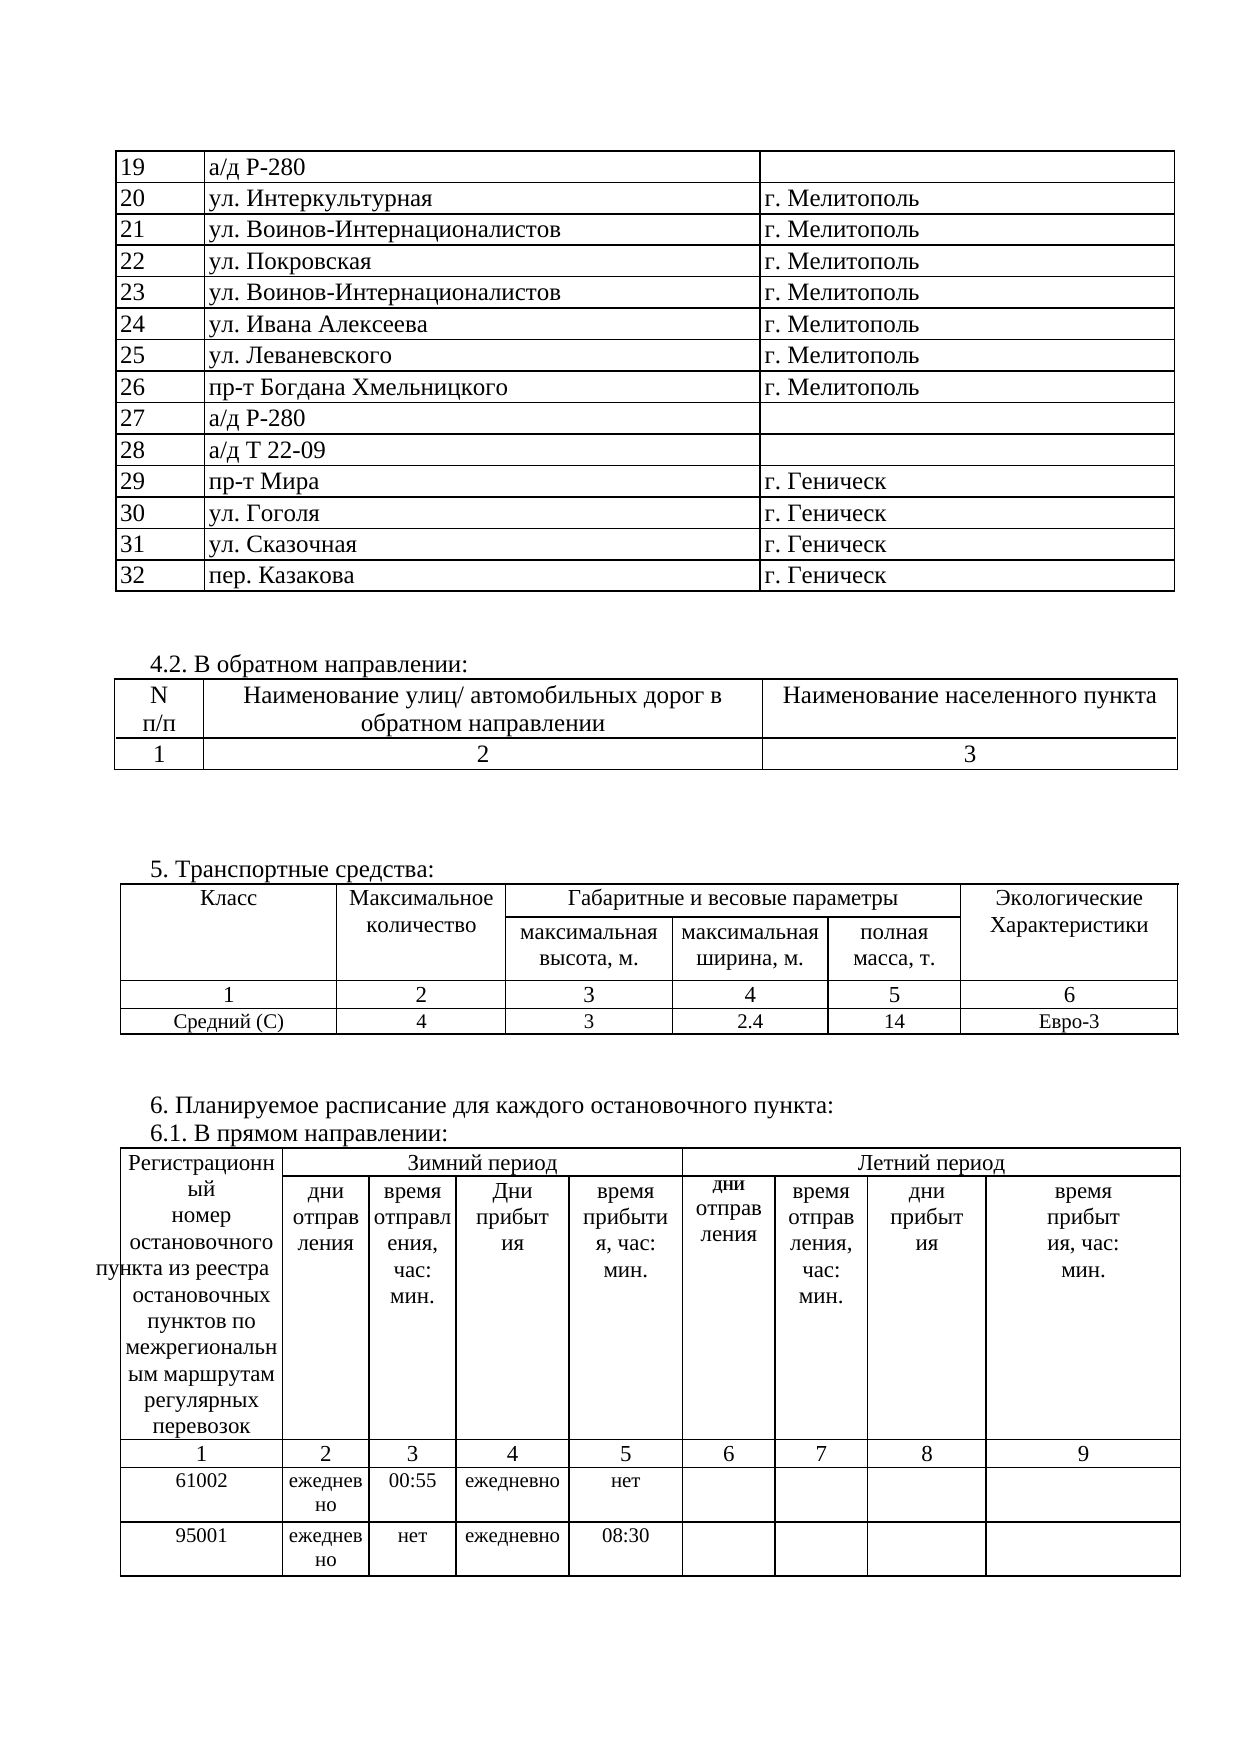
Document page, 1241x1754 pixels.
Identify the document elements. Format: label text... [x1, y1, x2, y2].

table_cell ул. Гоголя [205, 498, 759, 527]
table_cell нет [370, 1523, 455, 1575]
table_cell 9 [987, 1440, 1180, 1467]
table_cell ул. Воинов-Интернационалистов [205, 277, 759, 307]
table_cell 7 [776, 1440, 867, 1467]
table_cell 27 [117, 403, 204, 433]
table_header Летний период [683, 1149, 1180, 1175]
table_cell время отправл ения, час: мин. [370, 1177, 455, 1439]
table_cell 19 [117, 152, 204, 181]
table_cell 24 [117, 309, 204, 339]
table_cell ул. Сказочная [205, 529, 759, 559]
table_cell [761, 435, 1174, 464]
table_cell пр-т Богдана Хмельницкого [205, 372, 759, 402]
table_cell ежедневно [283, 1468, 368, 1521]
table_cell 1 [121, 981, 336, 1007]
text 5. Транспортные средства: [150, 854, 1090, 883]
table_cell г. Мелитополь [761, 215, 1174, 244]
table_cell 3 [370, 1440, 455, 1467]
table_header Наименование населенного пункта [763, 680, 1177, 737]
table_cell 1 [121, 1440, 282, 1467]
table_cell Средний (С) [121, 1009, 336, 1033]
table_cell 23 [117, 277, 204, 307]
table_cell 2 [283, 1440, 368, 1467]
table_cell г. Мелитополь [761, 340, 1174, 370]
table_cell г. Мелитополь [761, 246, 1174, 276]
text 6.1. В прямом направлении: [150, 1118, 1090, 1147]
table_cell 25 [117, 340, 204, 370]
table_cell 08:30 [570, 1523, 682, 1575]
table_cell пер. Казакова [205, 561, 759, 590]
table_cell 29 [117, 466, 204, 496]
table_header Класс [121, 885, 336, 979]
table_cell ежедневно [283, 1523, 368, 1575]
table_cell 28 [117, 435, 204, 464]
table_cell 31 [117, 529, 204, 559]
text 6. Планируемое расписание для каждого остановочного пункта: [150, 1090, 1090, 1118]
table_cell г. Мелитополь [761, 183, 1174, 213]
table_cell 6 [961, 981, 1177, 1007]
table_cell 22 [117, 246, 204, 276]
table_cell Дни прибыт ия [457, 1177, 568, 1439]
table_cell 5 [570, 1440, 682, 1467]
table_cell 2 [204, 739, 762, 769]
table_cell нет [570, 1468, 682, 1521]
table_cell г. Мелитополь [761, 277, 1174, 307]
table_cell 3 [506, 981, 672, 1007]
table_cell 4 [673, 981, 827, 1007]
table_cell ДНИ отправ ления [683, 1177, 774, 1439]
table_cell 95001 [121, 1523, 282, 1575]
table_cell дни прибыт ия [868, 1177, 985, 1439]
table_cell [987, 1468, 1180, 1521]
table_cell 4 [337, 1009, 505, 1033]
table_cell 2.4 [673, 1009, 827, 1033]
table_cell 61002 [121, 1468, 282, 1521]
table_cell г. Мелитополь [761, 309, 1174, 339]
table_header Максимальное количество [337, 885, 505, 979]
table_cell [683, 1468, 774, 1521]
table_cell пр-т Мира [205, 466, 759, 496]
table_cell время прибыти я, час: мин. [570, 1177, 682, 1439]
table_cell 00:55 [370, 1468, 455, 1521]
table_cell 4 [457, 1440, 568, 1467]
table_cell ежедневно [457, 1523, 568, 1575]
table_cell ул. Воинов-Интернационалистов [205, 215, 759, 244]
table_cell [761, 152, 1174, 181]
table_cell ул. Леваневского [205, 340, 759, 370]
table_cell ул. Ивана Алексеева [205, 309, 759, 339]
table_cell 14 [829, 1009, 960, 1033]
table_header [121, 1149, 282, 1439]
table_cell г. Геническ [761, 466, 1174, 496]
table_cell г. Мелитополь [761, 372, 1174, 402]
table_cell а/д Р-280 [205, 152, 759, 181]
table_cell [987, 1523, 1180, 1575]
table_cell г. Геническ [761, 498, 1174, 527]
table_cell ул. Интеркультурная [205, 183, 759, 213]
text 4.2. В обратном направлении: [150, 649, 1090, 678]
table_cell 2 [337, 981, 505, 1007]
table_cell [761, 403, 1174, 433]
table_cell ул. Покровская [205, 246, 759, 276]
table_cell ежедневно [457, 1468, 568, 1521]
table_cell Евро-3 [961, 1009, 1177, 1033]
table_cell а/д Р-280 [205, 403, 759, 433]
table_header Экологические Характеристики [961, 885, 1177, 979]
table_cell [683, 1523, 774, 1575]
table_cell дни отправ ления [283, 1177, 368, 1439]
table_cell 20 [117, 183, 204, 213]
table_cell 21 [117, 215, 204, 244]
table_cell 1 [115, 738, 203, 769]
table_cell максимальная ширина, м. [673, 918, 827, 979]
table_cell полная масса, т. [829, 918, 960, 979]
table_cell 26 [117, 372, 204, 402]
table_cell [776, 1523, 867, 1575]
table_header Наименование улиц/ автомобильных дорог в обратном направлении [204, 680, 762, 737]
table_cell 3 [763, 737, 1177, 769]
table_header N п/п [115, 680, 203, 737]
table_cell [868, 1523, 985, 1575]
table_cell 6 [683, 1440, 774, 1467]
table_cell 30 [117, 498, 204, 527]
table_cell 8 [868, 1440, 985, 1467]
table_cell [776, 1468, 867, 1521]
table_cell г. Геническ [761, 561, 1174, 590]
table_cell [868, 1468, 985, 1521]
table_cell 5 [829, 981, 960, 1007]
table_cell время отправ ления, час: мин. [776, 1177, 867, 1439]
table_cell максимальная высота, м. [506, 918, 672, 979]
table_cell г. Геническ [761, 529, 1174, 559]
table_header Габаритные и весовые параметры [506, 885, 960, 916]
table_header Зимний период [283, 1149, 682, 1175]
table_cell 32 [117, 561, 204, 590]
table_cell а/д Т 22-09 [205, 435, 759, 464]
table_cell 3 [506, 1009, 672, 1033]
table_cell время прибыт ия, час: мин. [987, 1177, 1180, 1439]
